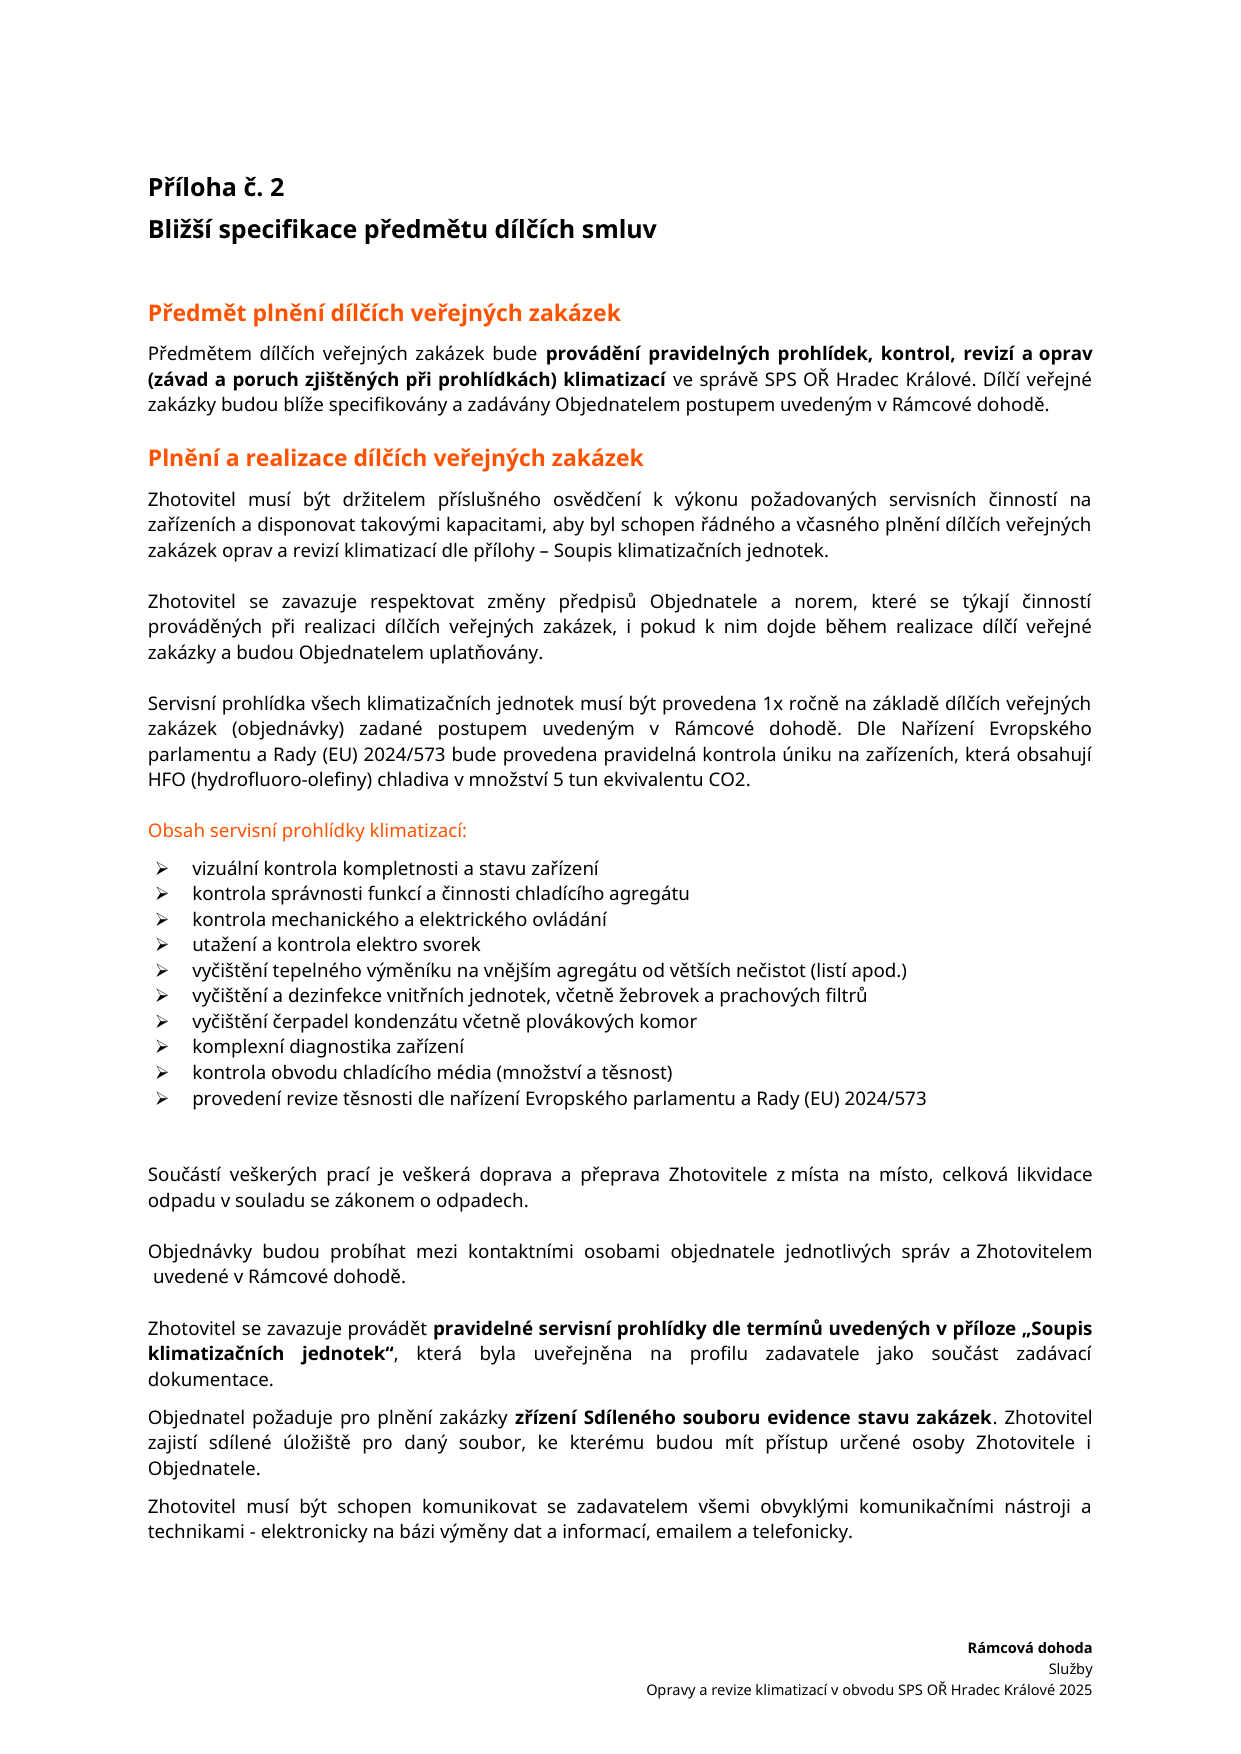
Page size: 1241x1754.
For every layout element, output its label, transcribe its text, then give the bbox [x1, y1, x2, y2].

list vizuální kontrola kompletnosti a stavu zařízení [154, 855, 1093, 881]
text Předmět plnění dílčích veřejných zakázek [148, 297, 1093, 328]
text Objednávky budou probíhat mezi kontaktními osobami objednatele jednotlivých správ a Zhotovitelem uvedené v Rámcové dohodě. [148, 1238, 1093, 1289]
list vyčištění čerpadel kondenzátu včetně plovákových komor [154, 1008, 1093, 1034]
text Zhotovitel musí být schopen komunikovat se zadavatelem všemi obvyklými komunikačními nástroji a technikami - elektronicky na bázi výměny dat a informací, emailem a telefonicky. [148, 1493, 1093, 1544]
text Obsah servisní prohlídky klimatizací: [148, 817, 1093, 843]
list vyčištění a dezinfekce vnitřních jednotek, včetně žebrovek a prachových filtrů [154, 983, 1093, 1008]
text Předmětem dílčích veřejných zakázek bude provádění pravidelných prohlídek, kontrol, revizí a oprav (závad a poruch zjištěných při prohlídkách) klimatizací ve správě SPS OŘ Hradec Králové. Dílčí veřejné zakázky budou blíže specifikovány a zadávány Objednatelem postupem uvedeným v Rámcové dohodě. [148, 341, 1093, 417]
text Součástí veškerých prací je veškerá doprava a přeprava Zhotovitele z místa na místo, celková likvidace odpadu v souladu se zákonem o odpadech. [148, 1161, 1093, 1212]
list komplexní diagnostika zařízení [154, 1034, 1093, 1059]
text Zhotovitel musí být držitelem příslušného osvědčení k výkonu požadovaných servisních činností na zařízeních a disponovat takovými kapacitami, aby byl schopen řádného a včasného plnění dílčích veřejných zakázek oprav a revizí klimatizací dle přílohy – Soupis klimatizačních jednotek. [148, 486, 1093, 562]
list kontrola mechanického a elektrického ovládání [154, 906, 1093, 932]
text Příloha č. 2 [148, 173, 1093, 202]
list utažení a kontrola elektro svorek [154, 932, 1093, 957]
text Zhotovitel se zavazuje provádět pravidelné servisní prohlídky dle termínů uvedených v příloze „Soupis klimatizačních jednotek“, která byla uveřejněna na profilu zadavatele jako součást zadávací dokumentace. [148, 1314, 1093, 1391]
text Zhotovitel se zavazuje respektovat změny předpisů Objednatele a norem, které se týkají činností prováděných při realizaci dílčích veřejných zakázek, i pokud k nim dojde během realizace dílčí veřejné zakázky a budou Objednatelem uplatňovány. [148, 588, 1093, 664]
list provedení revize těsnosti dle nařízení Evropského parlamentu a Rady (EU) 2024/573 [154, 1085, 1093, 1110]
text Bližší specifikace předmětu dílčích smluv [148, 215, 1093, 244]
list kontrola správnosti funkcí a činnosti chladícího agregátu [154, 881, 1093, 906]
list kontrola obvodu chladícího média (množství a těsnost) [154, 1059, 1093, 1085]
list vyčištění tepelného výměníku na vnějším agregátu od větších nečistot (listí apod.) [154, 957, 1093, 983]
text Plnění a realizace dílčích veřejných zakázek [148, 442, 1093, 473]
text Objednatel požaduje pro plnění zakázky zřízení Sdíleného souboru evidence stavu zakázek. Zhotovitel zajistí sdílené úložiště pro daný soubor, ke kterému budou mít přístup určené osoby Zhotovitele i Objednatele. [148, 1404, 1093, 1480]
text Servisní prohlídka všech klimatizačních jednotek musí být provedena 1x ročně na základě dílčích veřejných zakázek (objednávky) zadané postupem uvedeným v Rámcové dohodě. Dle Nařízení Evropského parlamentu a Rady (EU) 2024/573 bude provedena pravidelná kontrola úniku na zařízeních, která obsahují HFO (hydrofluoro-olefiny) chladiva v množství 5 tun ekvivalentu CO2. [148, 690, 1093, 792]
